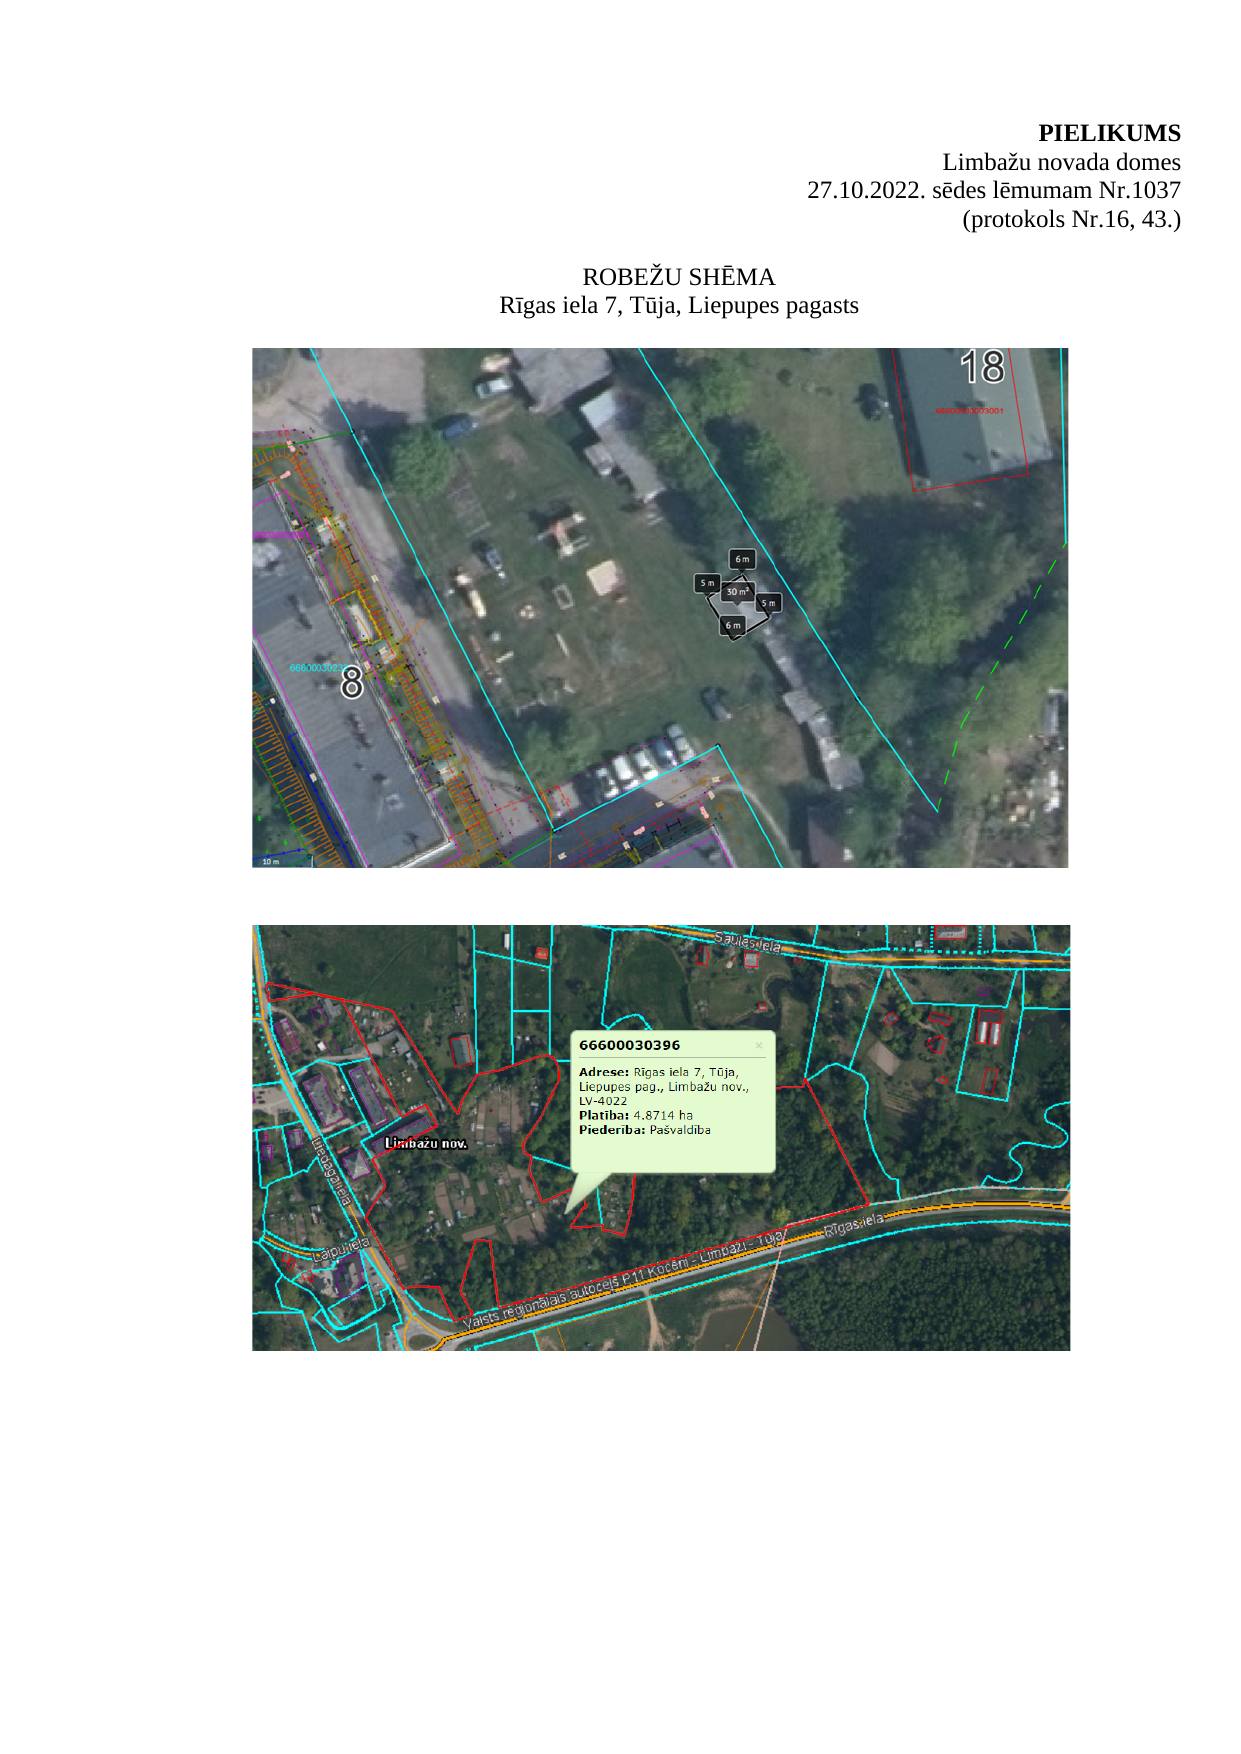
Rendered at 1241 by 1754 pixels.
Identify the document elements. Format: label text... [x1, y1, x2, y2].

picture [252, 348, 1069, 868]
text 27.10.2022. sēdes lēmumam Nr.1037 [177, 176, 1181, 204]
text Rīgas iela 7, Tūja, Liepupes pagasts [177, 291, 1181, 319]
text Limbažu novada domes [177, 147, 1181, 176]
picture [252, 925, 1071, 1351]
list PIELIKUMS [290, 118, 1181, 147]
text ROBEŽU SHĒMA [177, 262, 1181, 291]
text (protokols Nr.16, 43.) [177, 204, 1181, 233]
